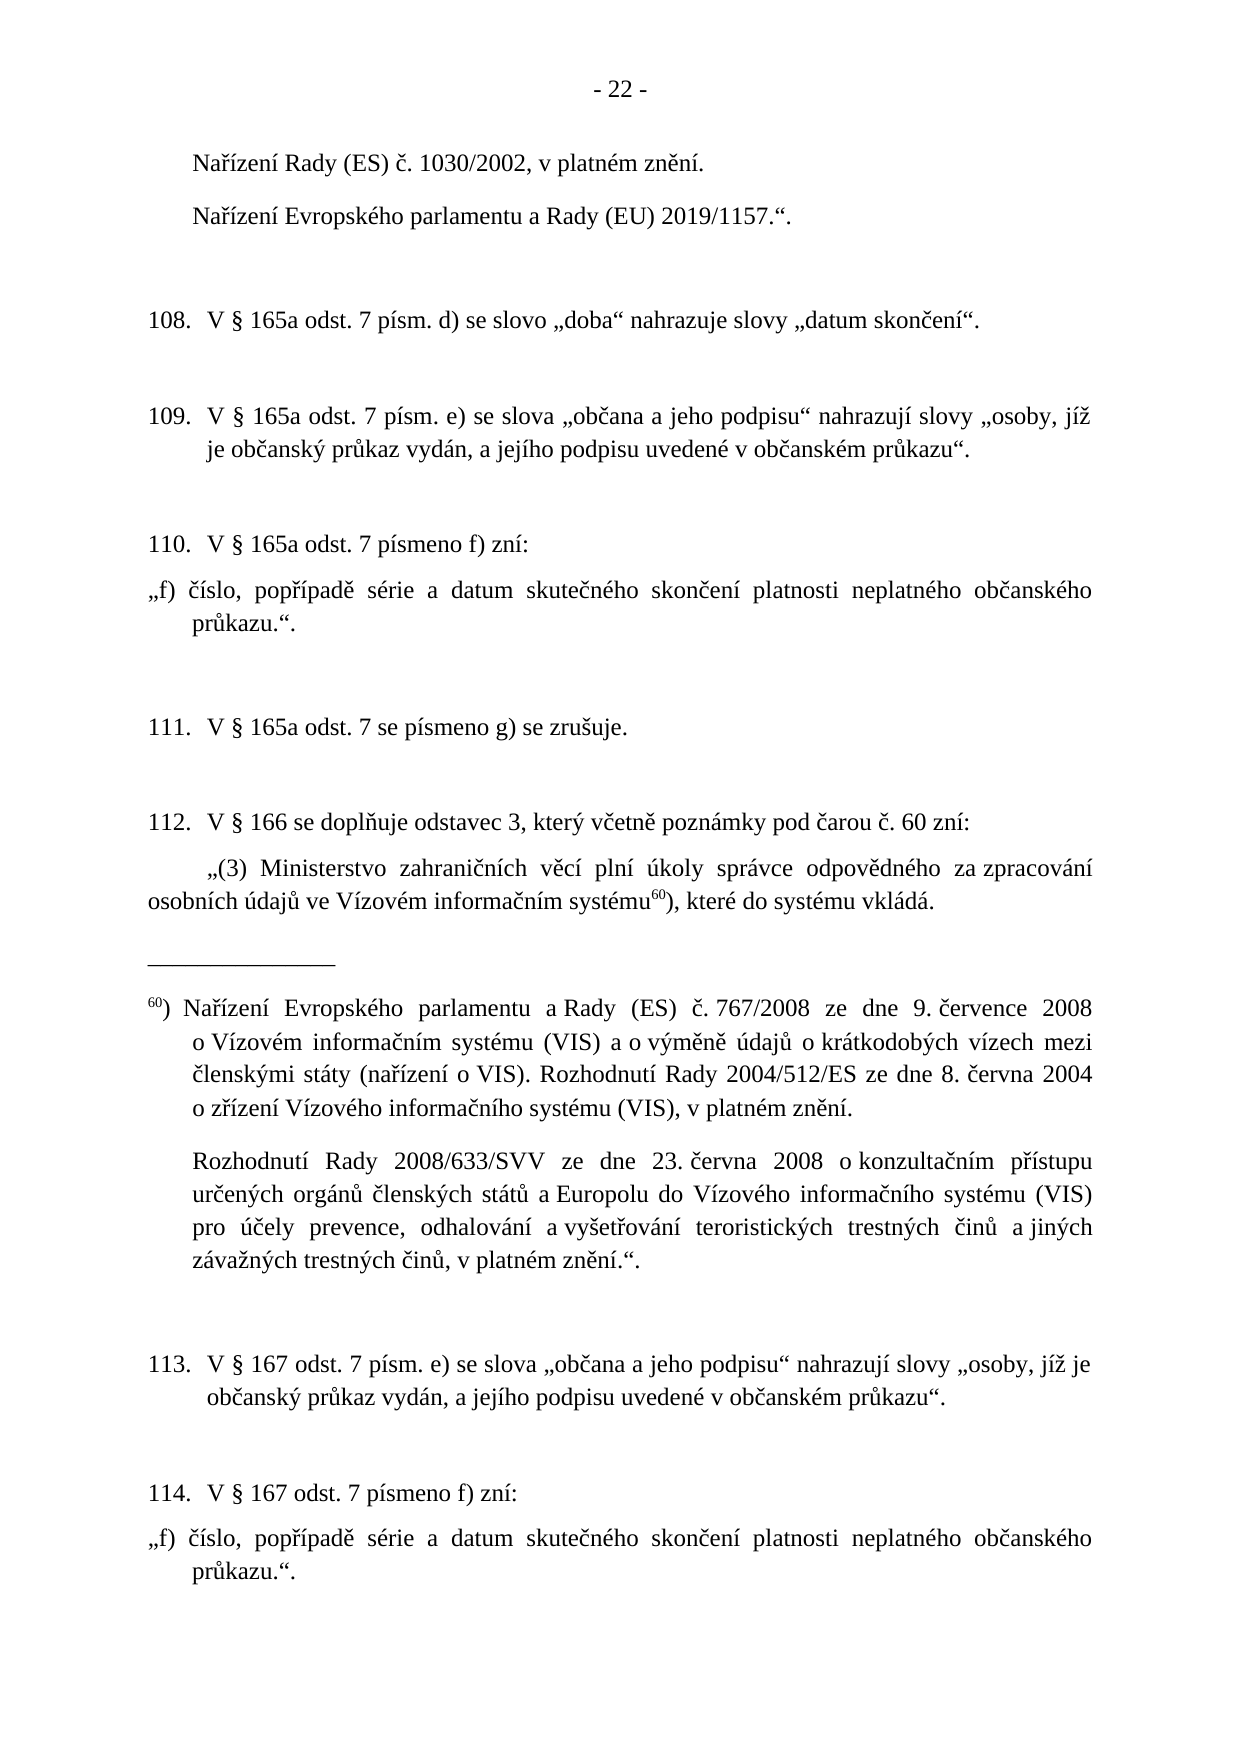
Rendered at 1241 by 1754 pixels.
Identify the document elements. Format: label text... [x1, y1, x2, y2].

text V § 165a odst. 7 písmeno f) zní: [148, 529, 1093, 558]
text V § 165a odst. 7 písm. d) se slovo „doba“ nahrazuje slovy „datum skončení“. [148, 305, 1093, 334]
text „f) číslo, popřípadě série a datum skutečného skončení platnosti neplatného občanského průkazu.“. [148, 1523, 1093, 1585]
text Nařízení Evropského parlamentu a Rady (EU) 2019/1157.“. [192, 201, 1093, 230]
text Nařízení Rady (ES) č. 1030/2002, v platném znění. [192, 148, 1093, 176]
text „(3) Ministerstvo zahraničních věcí plní úkoly správce odpovědného za zpracování osobních údajů ve Vízovém informačním systému60), které do systému vkládá. [148, 853, 1093, 914]
text V § 165a odst. 7 písm. e) se slova „občana a jeho podpisu“ nahrazují slovy „osoby, jíž je občanský průkaz vydán, a jejího podpisu uvedené v občanském průkazu“. [148, 401, 1093, 463]
text V § 167 odst. 7 písm. e) se slova „občana a jeho podpisu“ nahrazují slovy „osoby, jíž je občanský průkaz vydán, a jejího podpisu uvedené v občanském průkazu“. [148, 1349, 1093, 1411]
text Rozhodnutí Rady 2008/633/SVV ze dne 23. června 2008 o konzultačním přístupu určených orgánů členských států a Europolu do Vízového informačního systému (VIS) pro účely prevence, odhalování a vyšetřování teroristických trestných činů a jiných závažných trestných činů, v platném znění.“. [192, 1146, 1093, 1274]
text _______________ [148, 940, 1093, 968]
text V § 166 se doplňuje odstavec 3, který včetně poznámky pod čarou č. 60 zní: [148, 807, 1093, 836]
text 60) Nařízení Evropského parlamentu a Rady (ES) č. 767/2008 ze dne 9. července 2008 o Vízovém informačním systému (VIS) a o výměně údajů o krátkodobých vízech mezi členskými státy (nařízení o VIS). Rozhodnutí Rady 2004/512/ES ze dne 8. června 2004 o zřízení Vízového informačního systému (VIS), v platném znění. [148, 993, 1093, 1121]
text V § 167 odst. 7 písmeno f) zní: [148, 1478, 1093, 1507]
text V § 165a odst. 7 se písmeno g) se zrušuje. [148, 712, 1093, 741]
text „f) číslo, popřípadě série a datum skutečného skončení platnosti neplatného občanského průkazu.“. [148, 575, 1093, 637]
